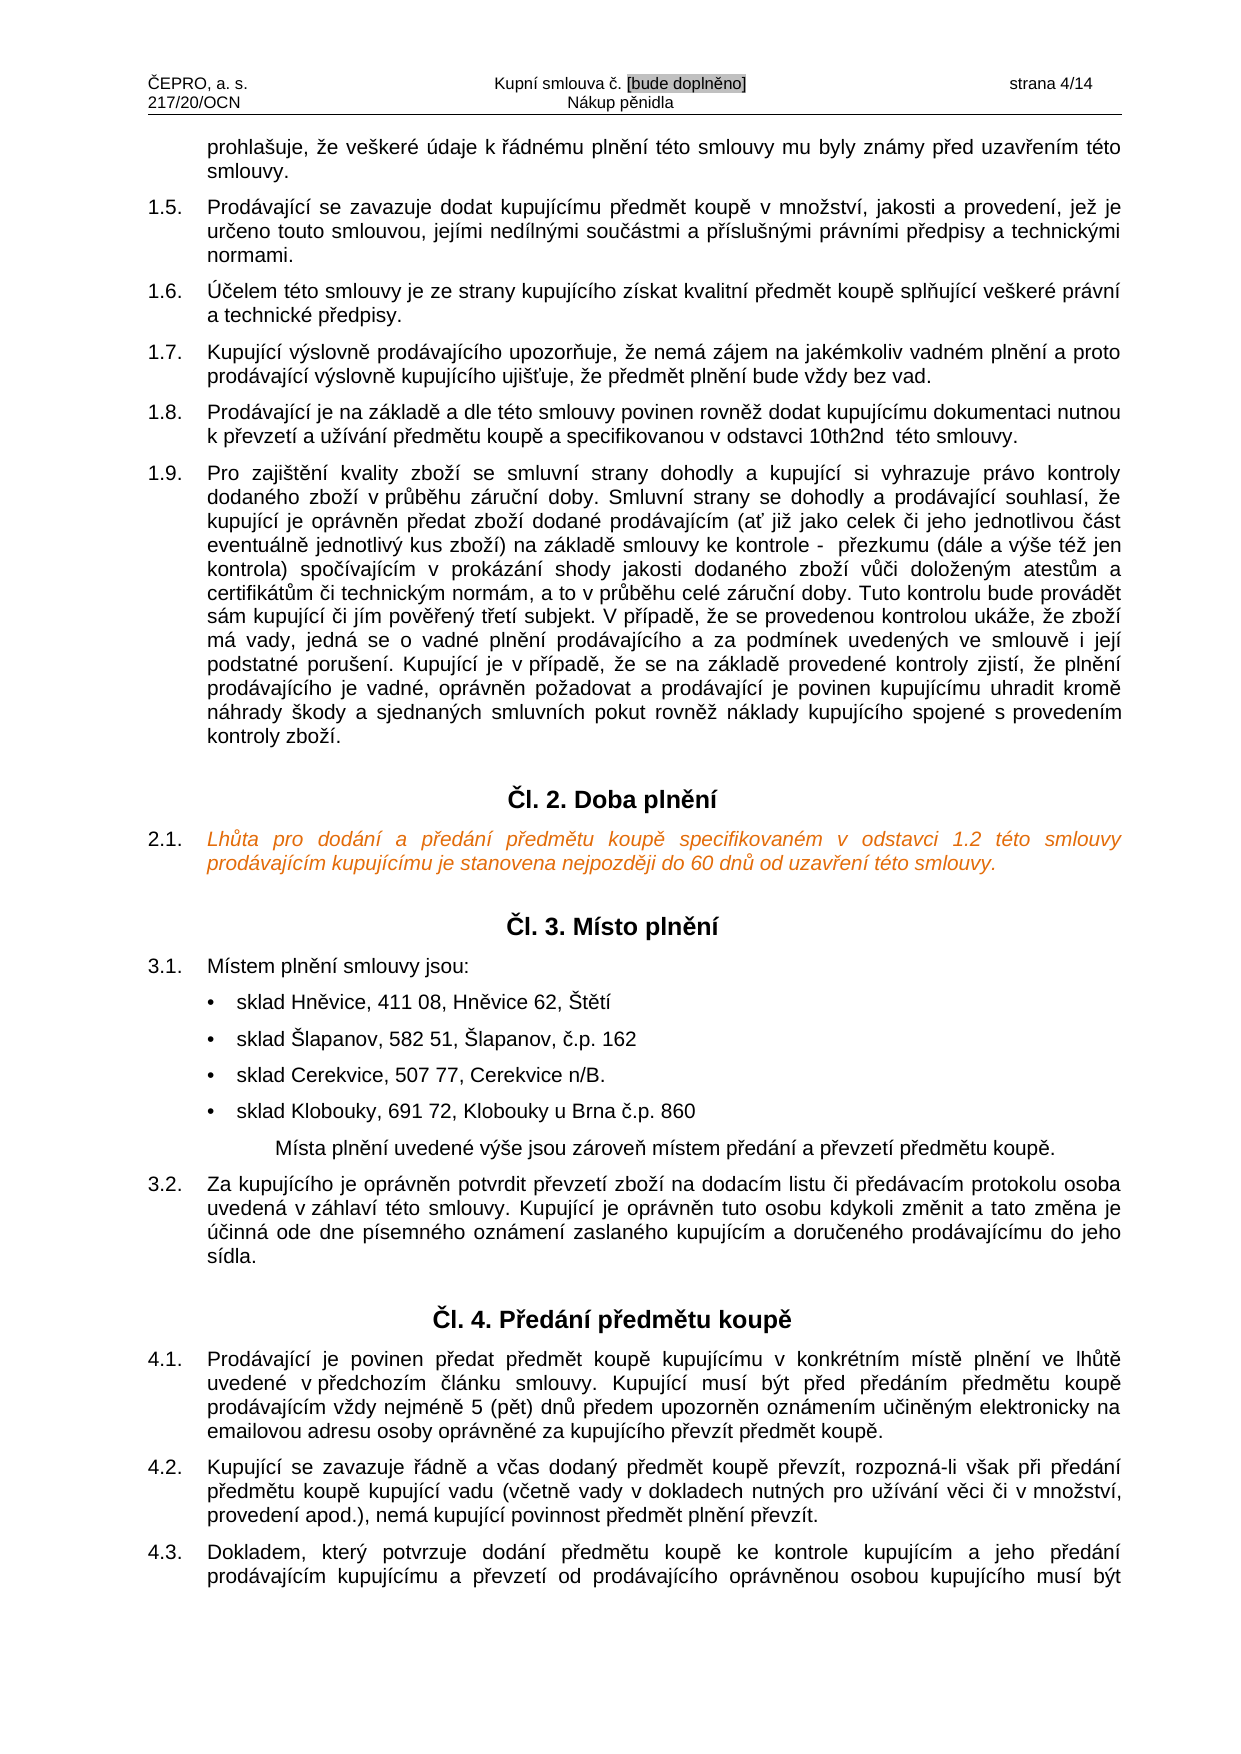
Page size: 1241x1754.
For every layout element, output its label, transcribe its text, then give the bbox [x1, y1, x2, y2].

text Lhůta pro dodání a předání předmětu koupě specifikovaném v odstavci 1.2 této smlouvy prodávajícím kupujícímu je stanovena nejpozději do 60 dnů od uzavření této smlouvy. [148, 827, 1122, 875]
text Kupující se zavazuje řádně a včas dodaný předmět koupě převzít, rozpozná-li však při předání předmětu koupě kupující vadu (včetně vady v dokladech nutných pro užívání věci či v množství, provedení apod.), nemá kupující povinnost předmět plnění převzít. [148, 1455, 1122, 1527]
text Místo plnění [102, 912, 1122, 941]
text Kupující výslovně prodávajícího upozorňuje, že nemá zájem na jakémkoliv vadném plnění a proto prodávající výslovně kupujícího ujišťuje, že předmět plnění bude vždy bez vad. [148, 340, 1122, 388]
list Místa plnění uvedené výše jsou zároveň místem předání a převzetí předmětu koupě. [207, 1136, 1122, 1160]
text Účelem této smlouvy je ze strany kupujícího získat kvalitní předmět koupě splňující veškeré právní a technické předpisy. [148, 279, 1122, 327]
text Pro zajištění kvality zboží se smluvní strany dohodly a kupující si vyhrazuje právo kontroly dodaného zboží v průběhu záruční doby. Smluvní strany se dohodly a prodávající souhlasí, že kupující je oprávněn předat zboží dodané prodávajícím (ať již jako celek či jeho jednotlivou část eventuálně jednotlivý kus zboží) na základě smlouvy ke kontrole - přezkumu (dále a výše též jen kontrola) spočívajícím v prokázání shody jakosti dodaného zboží vůči doloženým atestům a certifikátům či technickým normám, a to v průběhu celé záruční doby. Tuto kontrolu bude provádět sám kupující či jím pověřený třetí subjekt. V případě, že se provedenou kontrolou ukáže, že zboží má vady, jedná se o vadné plnění prodávajícího a za podmínek uvedených ve smlouvě i její podstatné porušení. Kupující je v případě, že se na základě provedené kontroly zjistí, že plnění prodávajícího je vadné, oprávněn požadovat a prodávající je povinen kupujícímu uhradit kromě náhrady škody a sjednaných smluvních pokut rovněž náklady kupujícího spojené s provedením kontroly zboží. [148, 461, 1122, 748]
text Doba plnění [102, 786, 1122, 814]
list • sklad Šlapanov, 582 51, Šlapanov, č.p. 162 [207, 1026, 1122, 1050]
text Za kupujícího je oprávněn potvrdit převzetí zboží na dodacím listu či předávacím protokolu osoba uvedená v záhlaví této smlouvy. Kupující je oprávněn tuto osobu kdykoli změnit a tato změna je účinná ode dne písemného oznámení zaslaného kupujícím a doručeného prodávajícímu do jeho sídla. [148, 1172, 1122, 1268]
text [148, 134, 1122, 182]
text Prodávající se zavazuje dodat kupujícímu předmět koupě v množství, jakosti a provedení, jež je určeno touto smlouvou, jejími nedílnými součástmi a příslušnými právními předpisy a technickými normami. [148, 195, 1122, 267]
list • sklad Cerekvice, 507 77, Cerekvice n/B. [207, 1063, 1122, 1087]
text Předání předmětu koupě [102, 1306, 1122, 1334]
text Prodávající je povinen předat předmět koupě kupujícímu v konkrétním místě plnění ve lhůtě uvedené v předchozím článku smlouvy. Kupující musí být před předáním předmětu koupě prodávajícím vždy nejméně 5 (pět) dnů předem upozorněn oznámením učiněným elektronicky na emailovou adresu osoby oprávněné za kupujícího převzít předmět koupě. [148, 1347, 1122, 1443]
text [148, 1539, 1122, 1587]
list • sklad Hněvice, 411 08, Hněvice 62, Štětí [207, 990, 1122, 1014]
text Prodávající je na základě a dle této smlouvy povinen rovněž dodat kupujícímu dokumentaci nutnou k převzetí a užívání předmětu koupě a specifikovanou v odstavci 10.2 této smlouvy. [148, 400, 1122, 448]
text Místem plnění smlouvy jsou: [148, 953, 1122, 977]
list • sklad Klobouky, 691 72, Klobouky u Brna č.p. 860 [207, 1099, 1122, 1123]
